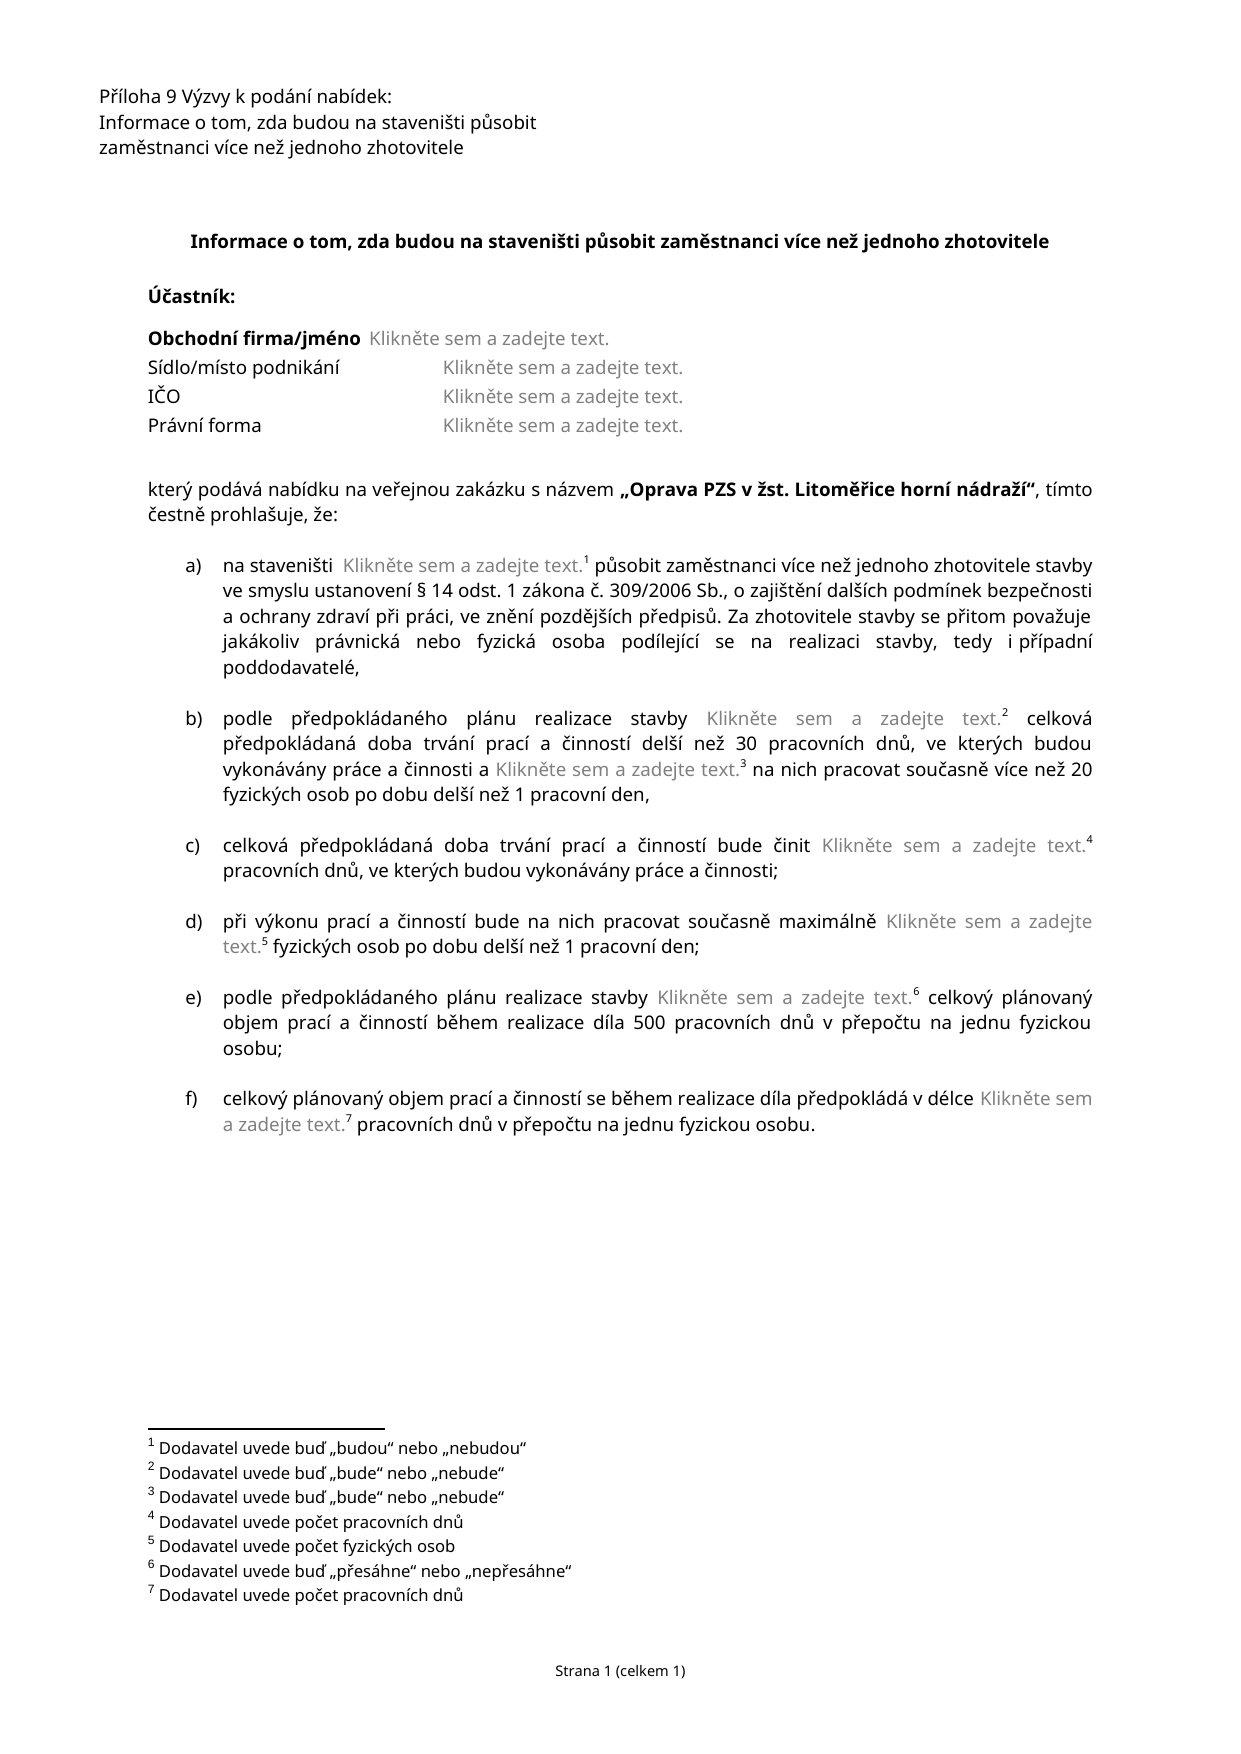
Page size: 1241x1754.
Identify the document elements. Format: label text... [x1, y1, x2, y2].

text IČO [148, 380, 1093, 409]
text který podává nabídku na veřejnou zakázku s názvem „Oprava PZS v žst. Litoměřice horní nádraží“, tímto čestně prohlašuje, že: [148, 476, 1093, 527]
text Obchodní firma/jméno [148, 322, 1093, 351]
title Informace o tom, zda budou na staveništi působit zaměstnanci více než jednoho zhotovitele [148, 228, 1093, 254]
text Účastník: [148, 279, 1093, 310]
list celkový plánovaný objem prací a činností se během realizace díla předpokládá v délce pracovních dnů v přepočtu na jednu fyzickou osobu. [185, 1086, 1093, 1137]
text Právní forma [148, 409, 1093, 438]
list na staveništi působit zaměstnanci více než jednoho zhotovitele stavby ve smyslu ustanovení § 14 odst. 1 zákona č. 309/2006 Sb., o zajištění dalších podmínek bezpečnosti a ochrany zdraví při práci, ve znění pozdějších předpisů. Za zhotovitele stavby se přitom považuje jakákoliv právnická nebo fyzická osoba podílející se na realizaci stavby, tedy i případní poddodavatelé, [185, 552, 1093, 680]
list při výkonu prací a činností bude na nich pracovat současně maximálně fyzických osob po dobu delší než 1 pracovní den; [185, 908, 1093, 959]
list podle předpokládaného plánu realizace stavby celková předpokládaná doba trvání prací a činností delší než 30 pracovních dnů, ve kterých budou vykonávány práce a činnosti a na nich pracovat současně více než 20 fyzických osob po dobu delší než 1 pracovní den, [185, 705, 1093, 807]
text Sídlo/místo podnikání [148, 351, 1093, 380]
list podle předpokládaného plánu realizace stavby celkový plánovaný objem prací a činností během realizace díla 500 pracovních dnů v přepočtu na jednu fyzickou osobu; [185, 984, 1093, 1061]
list celková předpokládaná doba trvání prací a činností bude činit pracovních dnů, ve kterých budou vykonávány práce a činnosti; [185, 832, 1093, 883]
